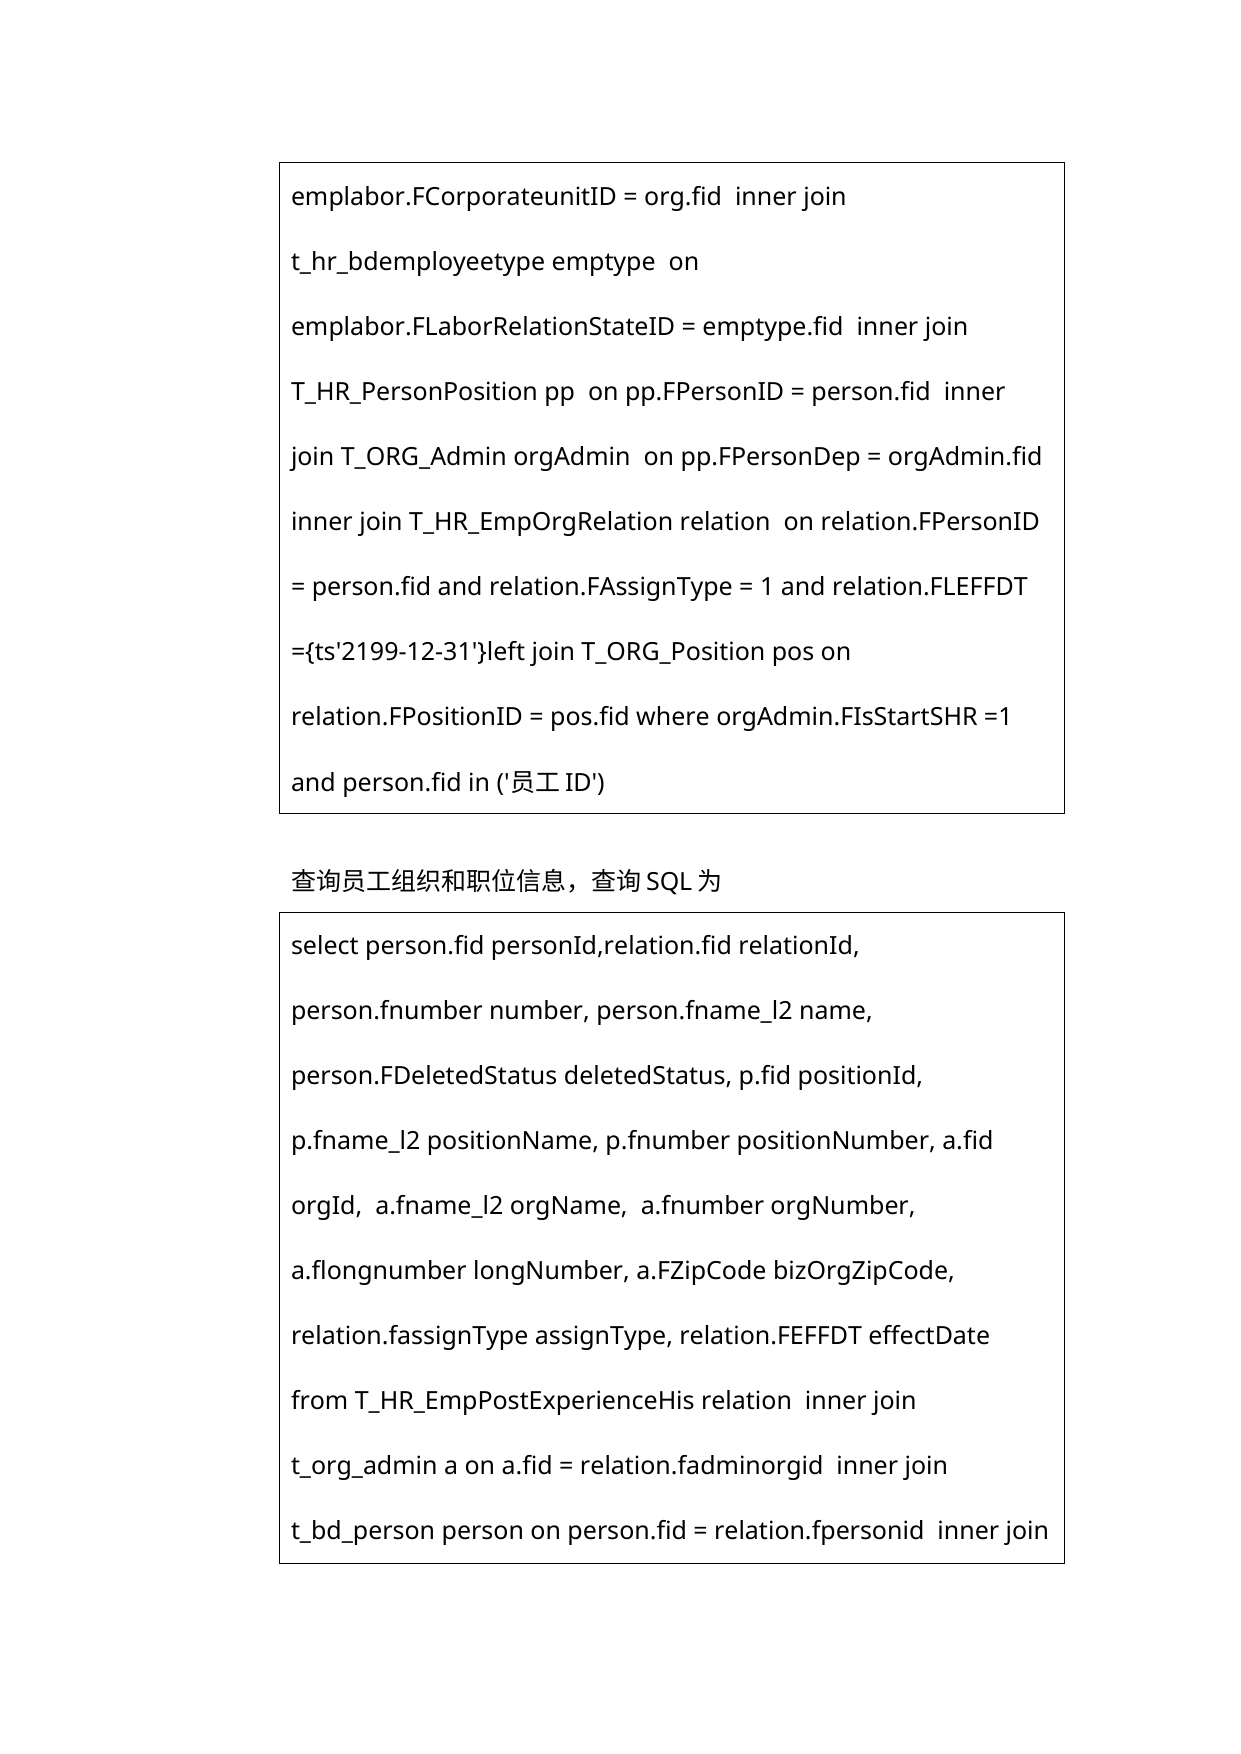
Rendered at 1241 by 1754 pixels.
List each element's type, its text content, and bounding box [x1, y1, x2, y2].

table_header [280, 163, 1064, 813]
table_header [280, 913, 1064, 1563]
list 查询员工组织和职位信息，查询SQL为 [291, 847, 1053, 912]
